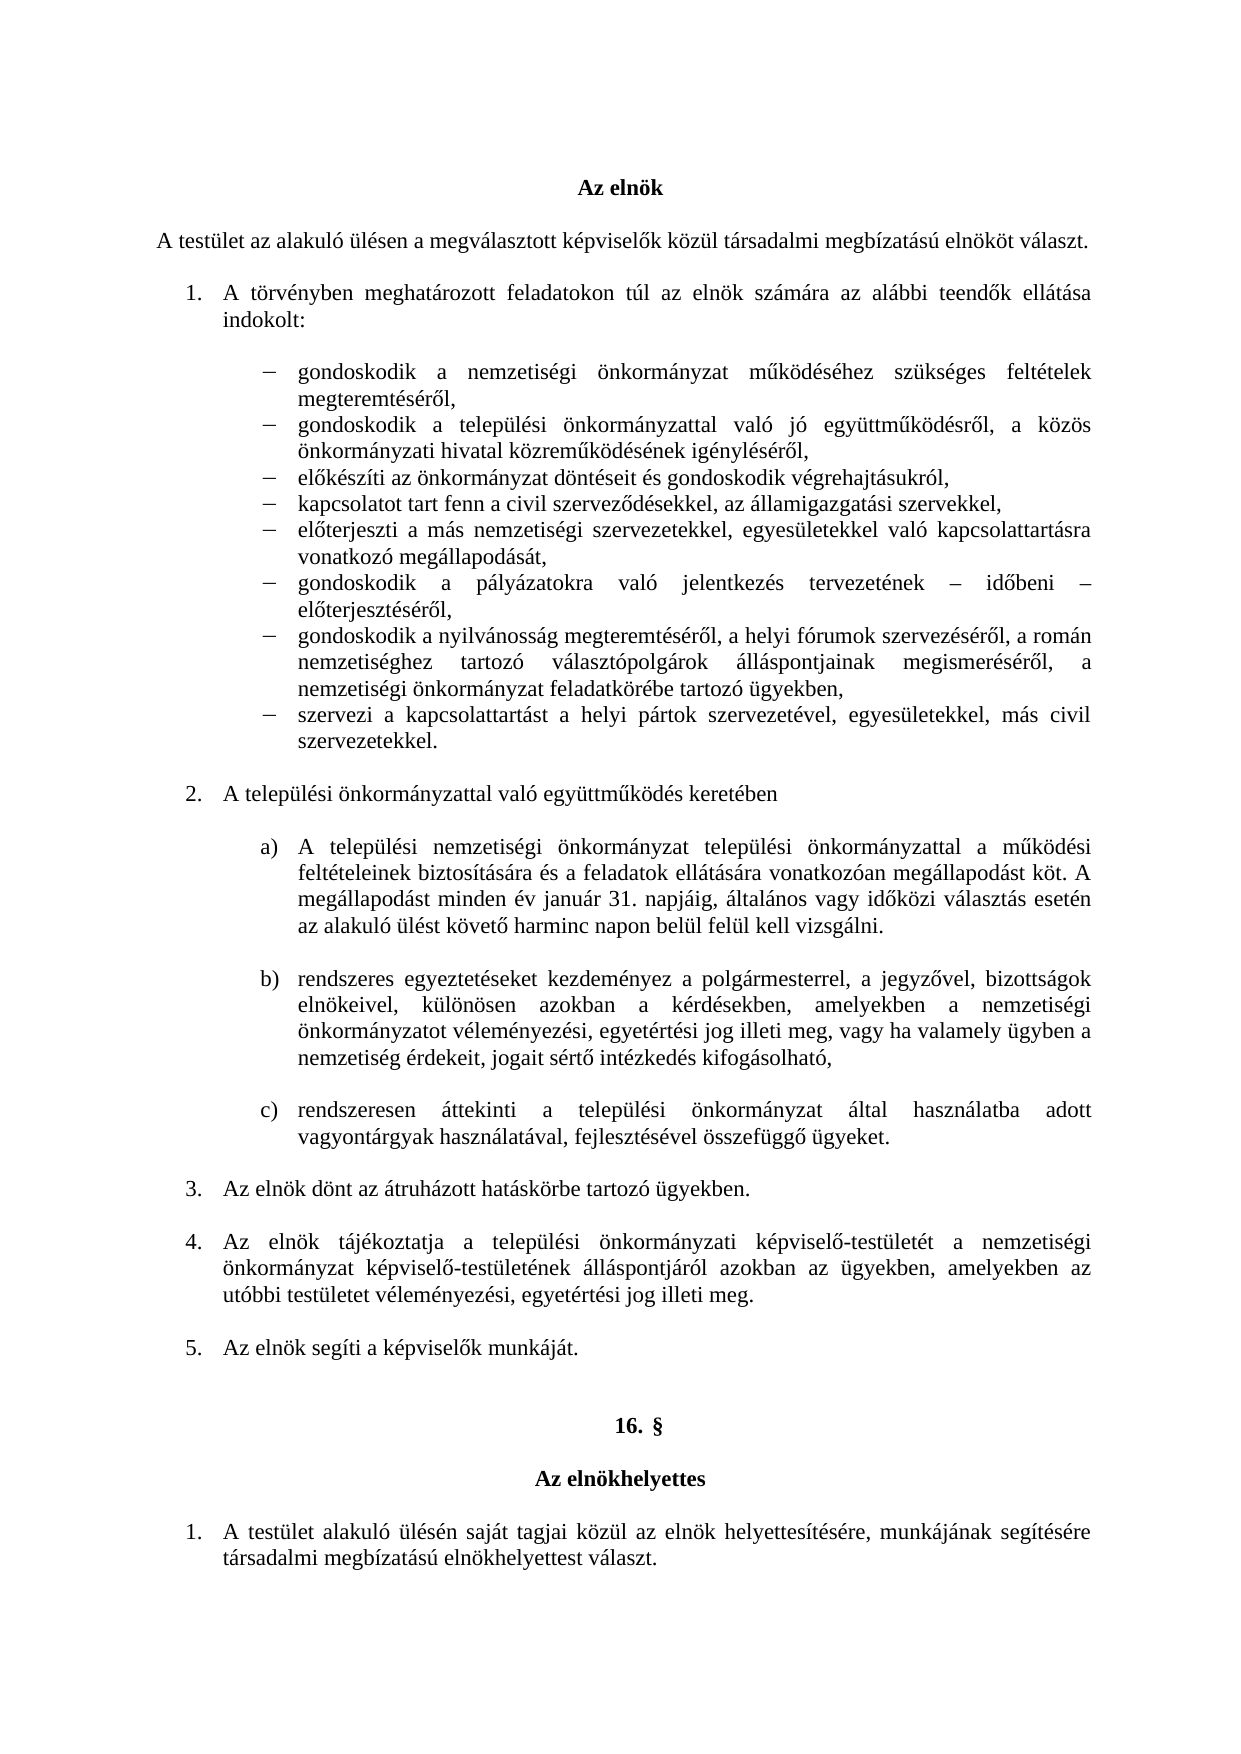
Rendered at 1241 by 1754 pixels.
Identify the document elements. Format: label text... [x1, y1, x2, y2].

list A települési önkormányzattal való együttműködés keretében [185, 780, 1093, 806]
list § [185, 1413, 1093, 1439]
list gondoskodik a nemzetiségi önkormányzat működéséhez szükséges feltételek megteremtéséről, [260, 358, 1093, 411]
list előkészíti az önkormányzat döntéseit és gondoskodik végrehajtásukról, [260, 464, 1093, 490]
list gondoskodik a pályázatokra való jelentkezés tervezetének – időbeni – előterjesztéséről, [260, 569, 1093, 622]
list rendszeresen áttekinti a települési önkormányzat által használatba adott vagyontárgyak használatával, fejlesztésével összefüggő ügyeket. [260, 1096, 1093, 1149]
text A testület az alakuló ülésen a megválasztott képviselők közül társadalmi megbízatású elnököt választ. [148, 227, 1093, 253]
list gondoskodik a települési önkormányzattal való jó együttműködésről, a közös önkormányzati hivatal közreműködésének igényléséről, [260, 411, 1093, 464]
list Az elnök dönt az átruházott hatáskörbe tartozó ügyekben. [185, 1175, 1093, 1202]
list rendszeres egyeztetéseket kezdeményez a polgármesterrel, a jegyzővel, bizottságok elnökeivel, különösen azokban a kérdésekben, amelyekben a nemzetiségi önkormányzatot véleményezési, egyetértési jog illeti meg, vagy ha valamely ügyben a nemzetiség érdekeit, jogait sértő intézkedés kifogásolható, [260, 964, 1093, 1070]
text Az elnökhelyettes [148, 1465, 1093, 1492]
list gondoskodik a nyilvánosság megteremtéséről, a helyi fórumok szervezéséről, a román nemzetiséghez tartozó választópolgárok álláspontjainak megismeréséről, a nemzetiségi önkormányzat feladatkörébe tartozó ügyekben, [260, 622, 1093, 701]
list Az elnök tájékoztatja a települési önkormányzati képviselő-testületét a nemzetiségi önkormányzat képviselő-testületének álláspontjáról azokban az ügyekben, amelyekben az utóbbi testületet véleményezési, egyetértési jog illeti meg. [185, 1228, 1093, 1307]
list A települési nemzetiségi önkormányzat települési önkormányzattal a működési feltételeinek biztosítására és a feladatok ellátására vonatkozóan megállapodást köt. A megállapodást minden év január 31. napjáig, általános vagy időközi választás esetén az alakuló ülést követő harminc napon belül felül kell vizsgálni. [260, 833, 1093, 938]
list szervezi a kapcsolattartást a helyi pártok szervezetével, egyesületekkel, más civil szervezetekkel. [260, 701, 1093, 754]
list A törvényben meghatározott feladatokon túl az elnök számára az alábbi teendők ellátása indokolt: [185, 279, 1093, 332]
list előterjeszti a más nemzetiségi szervezetekkel, egyesületekkel való kapcsolattartásra vonatkozó megállapodását, [260, 517, 1093, 569]
list A testület alakuló ülésén saját tagjai közül az elnök helyettesítésére, munkájának segítésére társadalmi megbízatású elnökhelyettest választ. [185, 1518, 1093, 1571]
list kapcsolatot tart fenn a civil szerveződésekkel, az államigazgatási szervekkel, [260, 490, 1093, 517]
list Az elnök segíti a képviselők munkáját. [185, 1333, 1093, 1360]
text Az elnök [148, 174, 1093, 200]
